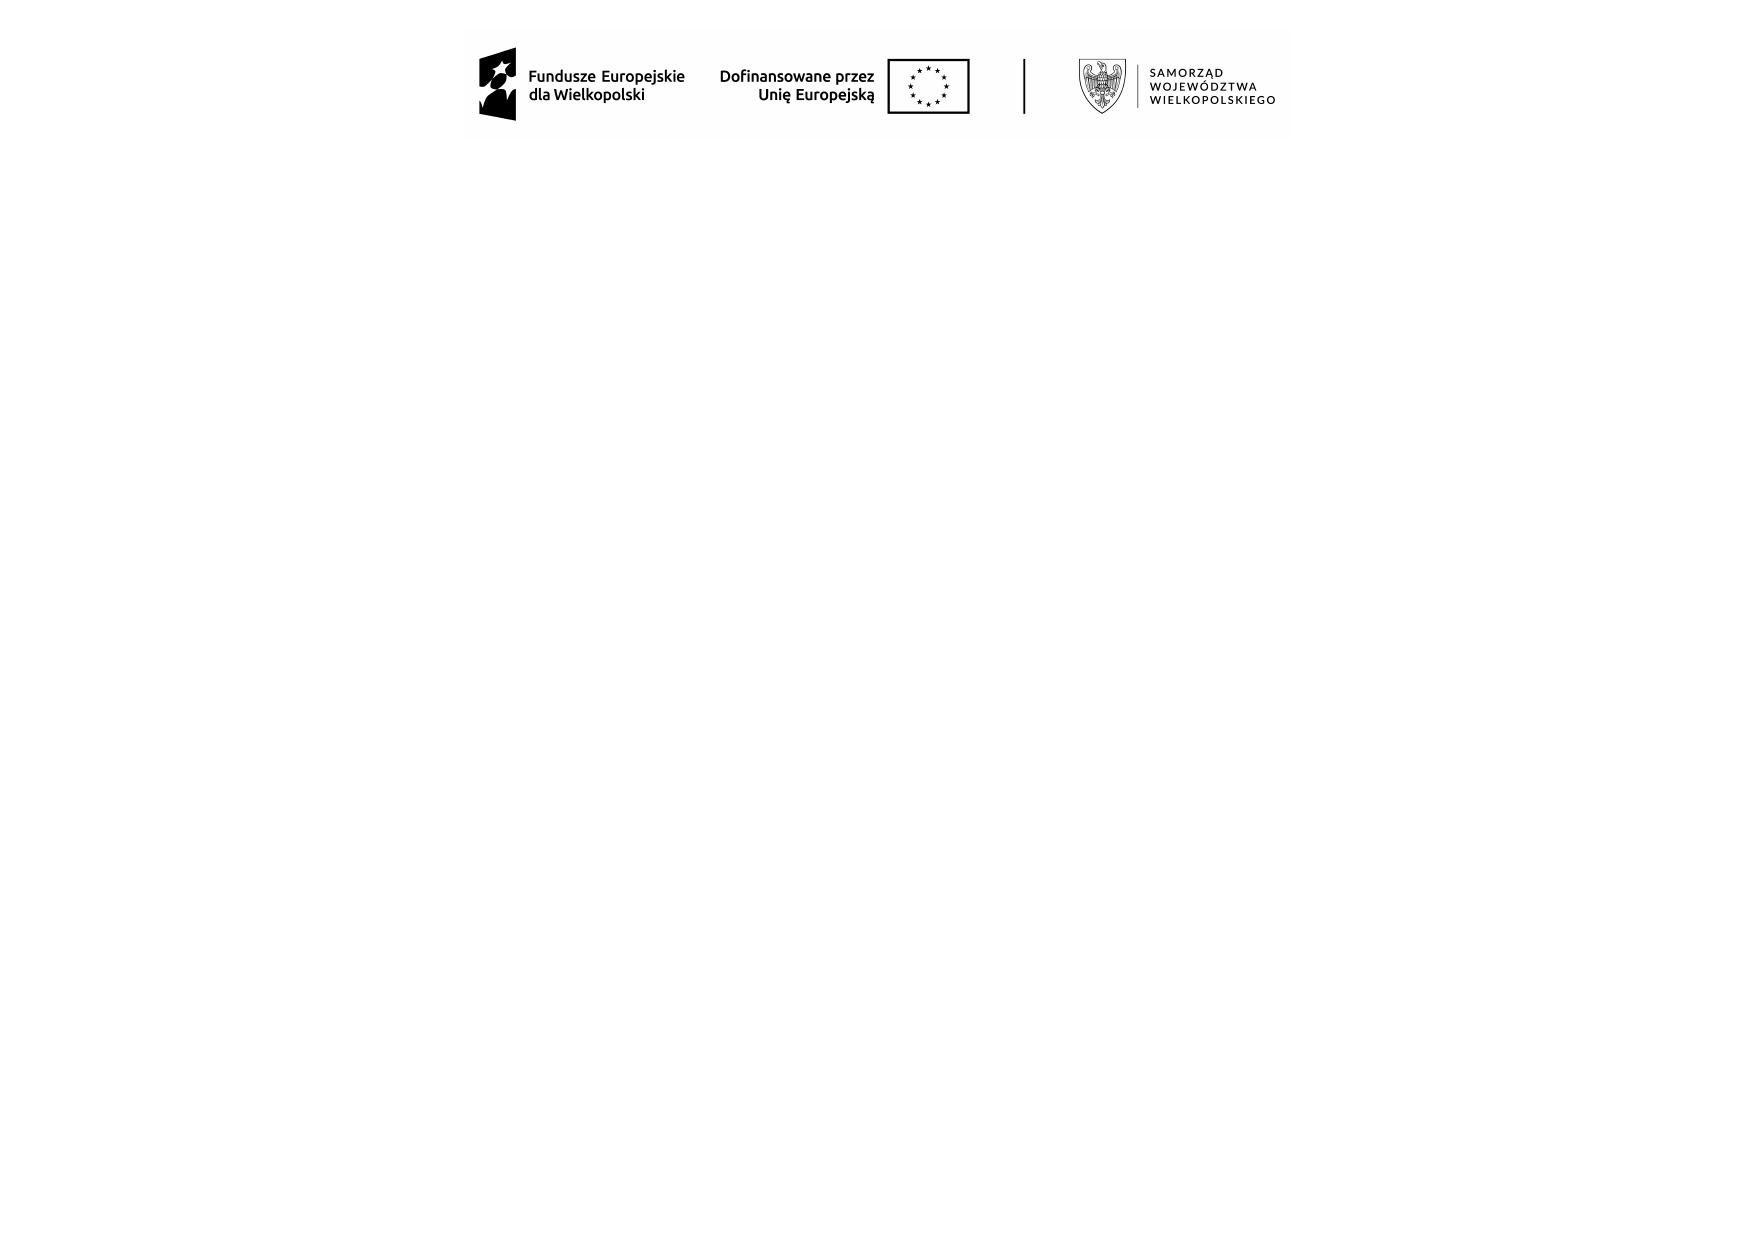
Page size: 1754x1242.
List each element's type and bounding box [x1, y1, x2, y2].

picture [461, 29, 1293, 139]
